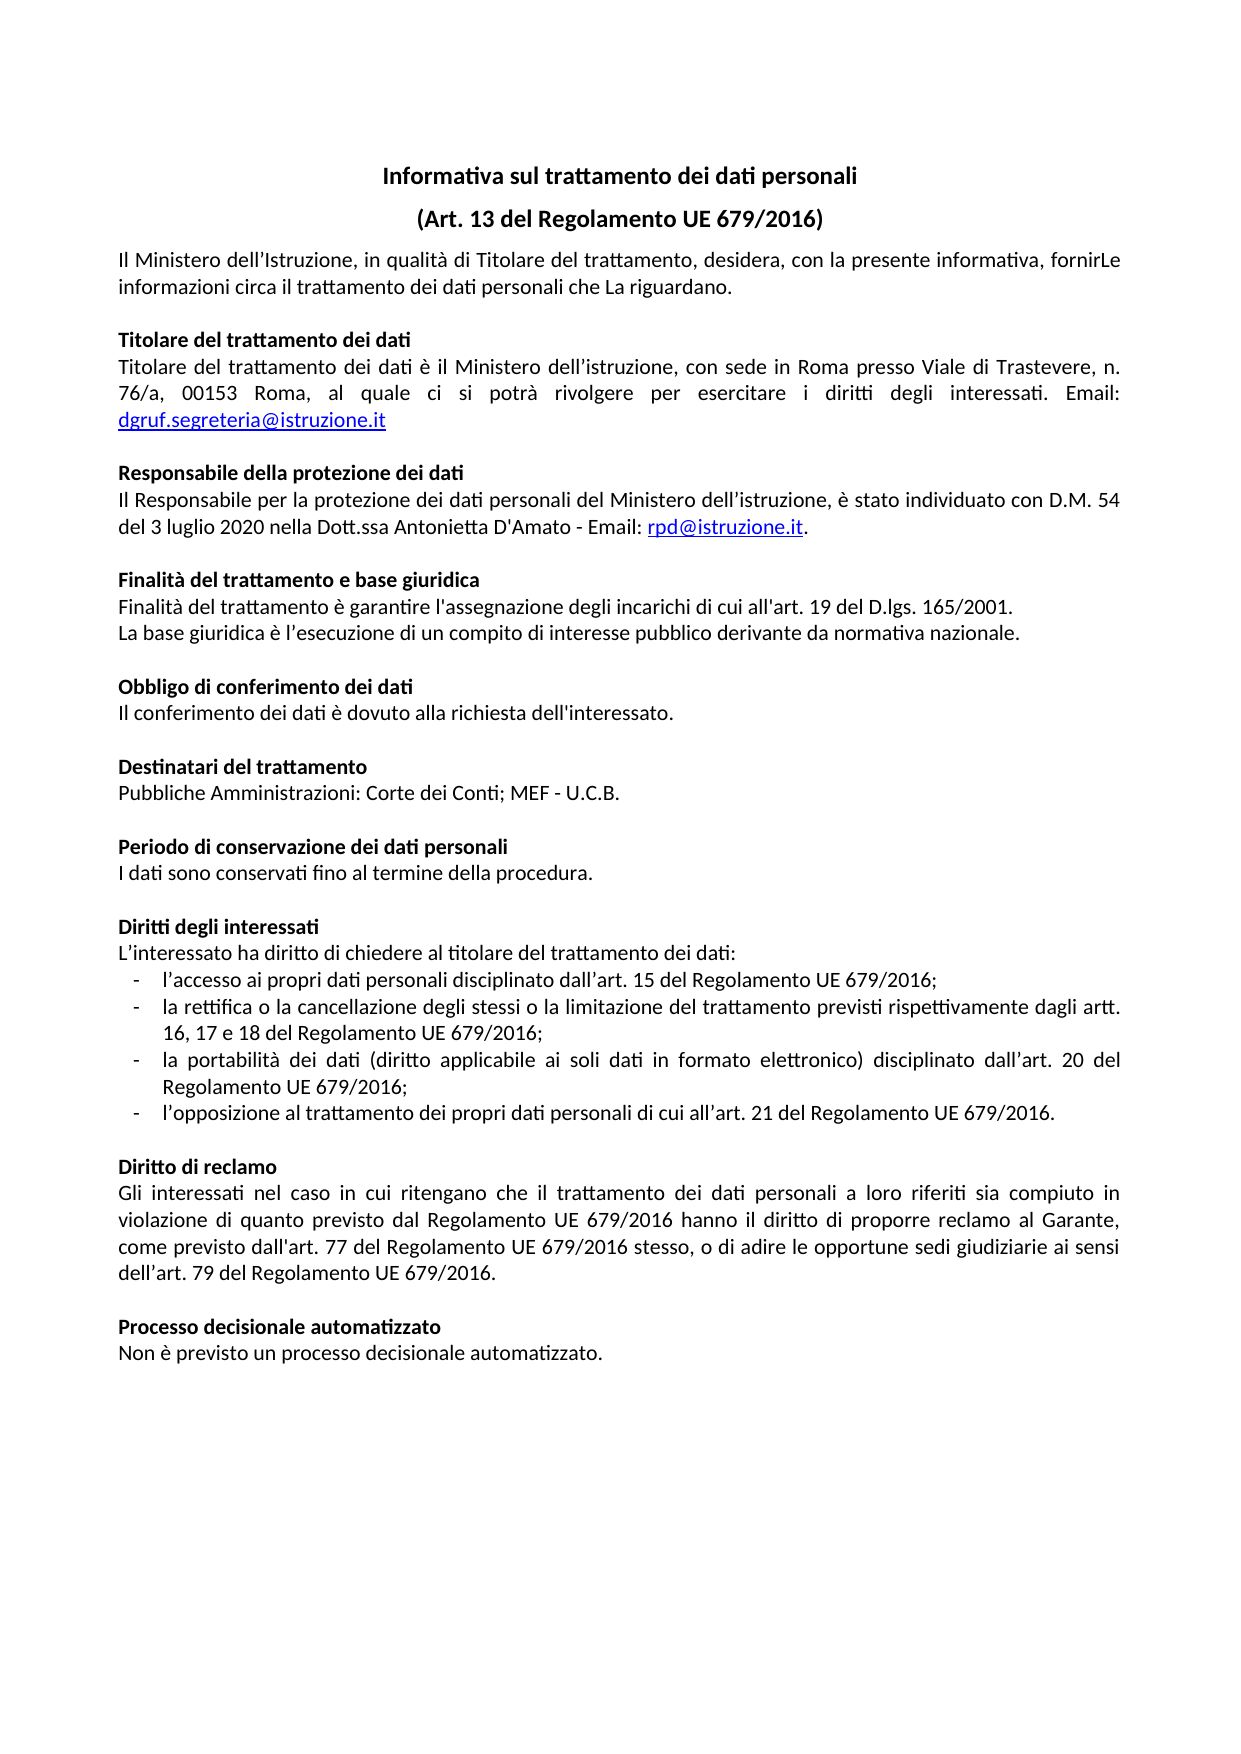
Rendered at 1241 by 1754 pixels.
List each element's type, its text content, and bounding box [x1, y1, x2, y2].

text Il Responsabile per la protezione dei dati personali del Ministero dell’istruzione, è stato individuato con D.M. 54 del 3 luglio 2020 nella Dott.ssa Antonietta D'Amato - Email: rpd@istruzione.it. [118, 486, 1122, 539]
text I dati sono conservati fino al termine della procedura. [118, 859, 1122, 886]
text Destinatari del trattamento [118, 753, 1122, 779]
list la rettifica o la cancellazione degli stessi o la limitazione del trattamento previsti rispettivamente dagli artt. 16, 17 e 18 del Regolamento UE 679/2016; [133, 993, 1122, 1046]
list l’opposizione al trattamento dei propri dati personali di cui all’art. 21 del Regolamento UE 679/2016. [133, 1099, 1122, 1126]
text Titolare del trattamento dei dati è il Ministero dell’istruzione, con sede in Roma presso Viale di Trastevere, n. 76/a, 00153 Roma, al quale ci si potrà rivolgere per esercitare i diritti degli interessati. Email: dgruf.segreteria@istruzione.it [118, 353, 1122, 433]
text Pubbliche Amministrazioni: Corte dei Conti; MEF - U.C.B. [118, 779, 1122, 806]
text Non è previsto un processo decisionale automatizzato. [118, 1339, 1122, 1366]
text Periodo di conservazione dei dati personali [118, 833, 1122, 859]
text Il conferimento dei dati è dovuto alla richiesta dell'interessato. [118, 699, 1122, 726]
list l’accesso ai propri dati personali disciplinato dall’art. 15 del Regolamento UE 679/2016; [133, 966, 1122, 993]
text L’interessato ha diritto di chiedere al titolare del trattamento dei dati: [118, 939, 1122, 966]
text Il Ministero dell’Istruzione, in qualità di Titolare del trattamento, desidera, con la presente informativa, fornirLe informazioni circa il trattamento dei dati personali che La riguardano. [118, 246, 1122, 299]
text Diritto di reclamo [118, 1153, 1122, 1179]
text Finalità del trattamento e base giuridica [118, 566, 1122, 593]
text Responsabile della protezione dei dati [118, 459, 1122, 486]
text Gli interessati nel caso in cui ritengano che il trattamento dei dati personali a loro riferiti sia compiuto in violazione di quanto previsto dal Regolamento UE 679/2016 hanno il diritto di proporre reclamo al Garante, come previsto dall'art. 77 del Regolamento UE 679/2016 stesso, o di adire le opportune sedi giudiziarie ai sensi dell’art. 79 del Regolamento UE 679/2016. [118, 1179, 1122, 1286]
list la portabilità dei dati (diritto applicabile ai soli dati in formato elettronico) disciplinato dall’art. 20 del Regolamento UE 679/2016; [133, 1046, 1122, 1099]
text Obbligo di conferimento dei dati [118, 673, 1122, 699]
text (Art. 13 del Regolamento UE 679/2016) [118, 203, 1122, 234]
text Processo decisionale automatizzato [118, 1313, 1122, 1339]
text Titolare del trattamento dei dati [118, 326, 1122, 353]
text La base giuridica è l’esecuzione di un compito di interesse pubblico derivante da normativa nazionale. [118, 619, 1122, 646]
text Diritti degli interessati [118, 913, 1122, 939]
text Finalità del trattamento è garantire l'assegnazione degli incarichi di cui all'art. 19 del D.lgs. 165/2001. [118, 593, 1122, 619]
text Informativa sul trattamento dei dati personali [118, 160, 1122, 191]
